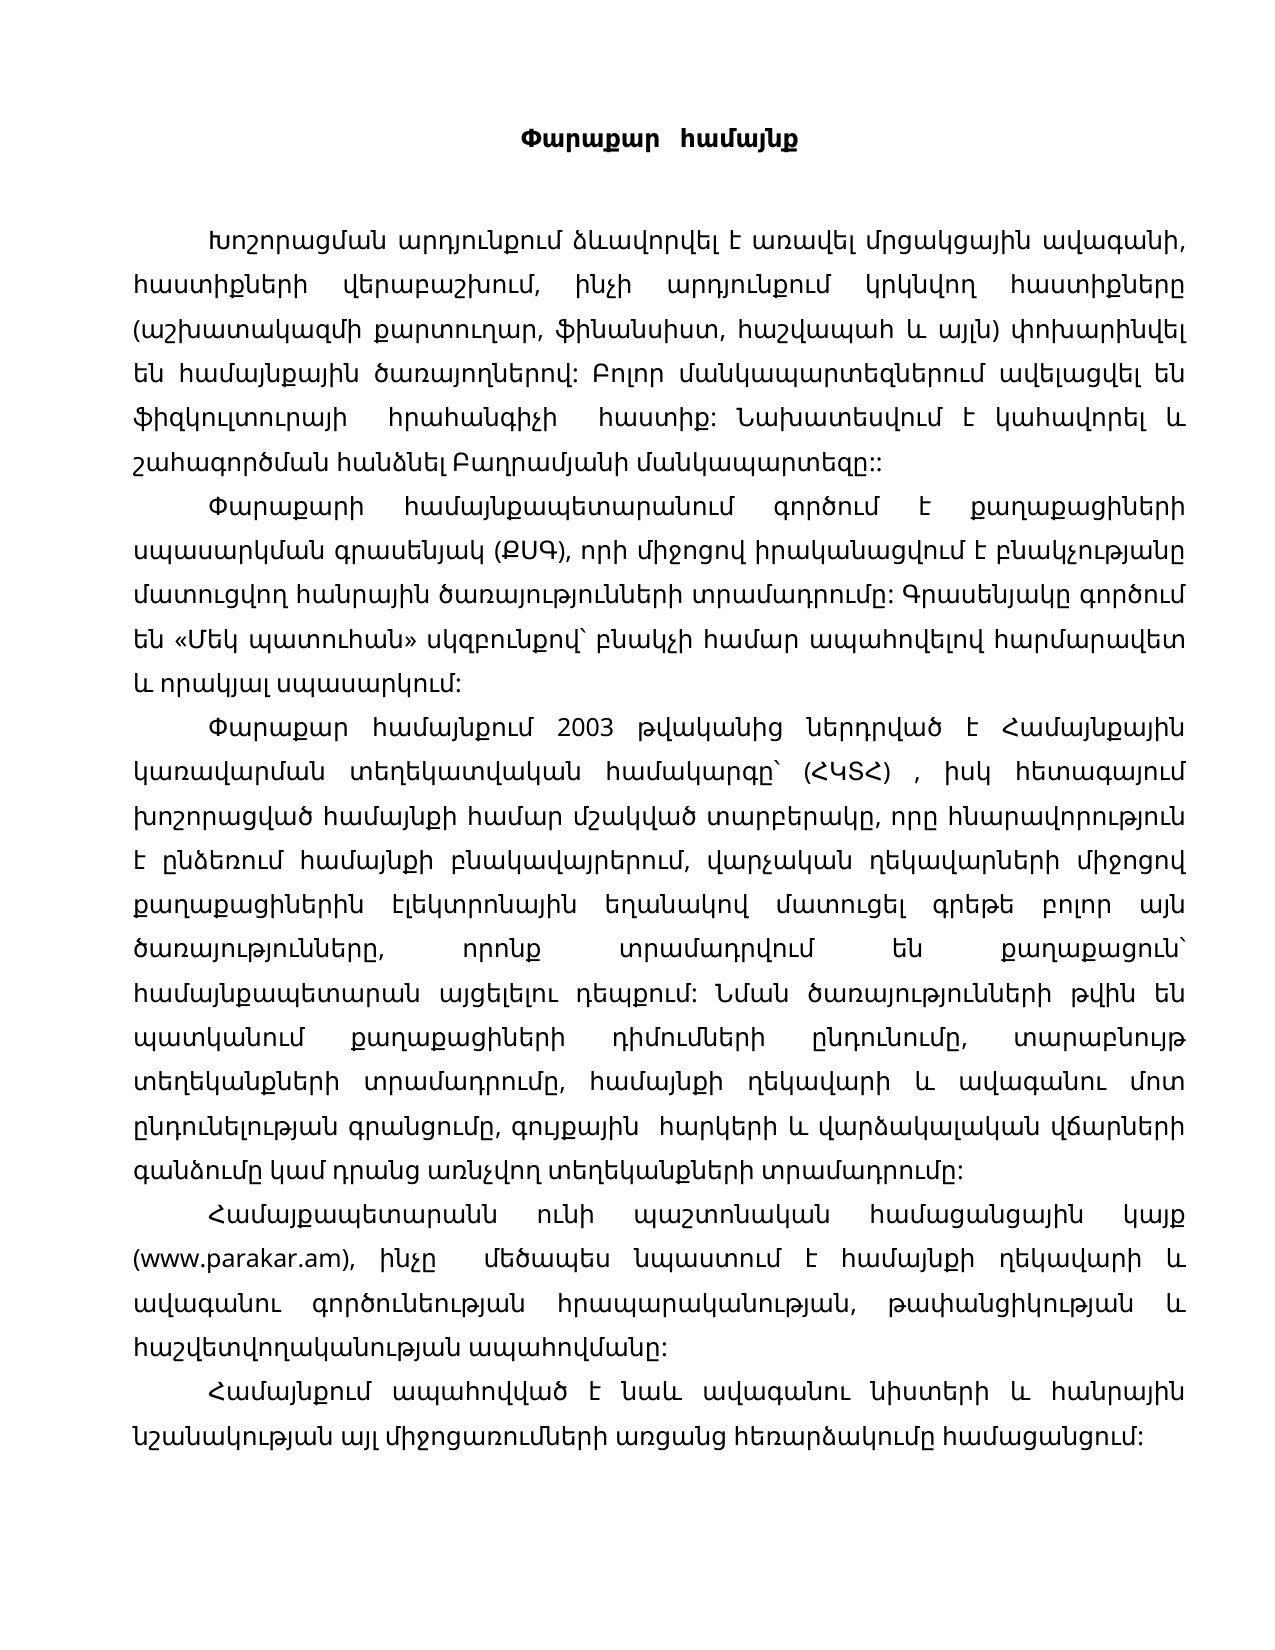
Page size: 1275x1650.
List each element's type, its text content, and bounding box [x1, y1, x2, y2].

text Փարաքարի համայնքապետարանում գործում է քաղաքացիների սպասարկման գրասենյակ (ՔՍԳ), որի միջոցով իրականացվում է բնակչությանը մատուցվող հանրային ծառայությունների տրամադրումը: Գրասենյակը գործում են «Մեկ պատուհան» սկզբունքով՝ բնակչի համար ապահովելով հարմարավետ և որակյալ սպասարկում: [133, 488, 1186, 699]
text Համայնքում ապահովված է նաև ավագանու նիստերի և հանրային նշանակության այլ միջոցառումների առցանց հեռարձակումը համացանցում: [133, 1374, 1186, 1452]
text Խոշորացման արդյունքում ձևավորվել է առավել մրցակցային ավագանի, հաստիքների վերաբաշխում, ինչի արդյունքում կրկնվող հաստիքները (աշխատակազմի քարտուղար, ֆինանսիստ, հաշվապահ և այլն) փոխարինվել են համայնքային ծառայողներով: Բոլոր մանկապարտեզներում ավելացվել են ֆիզկուլտուրայի հրահանգիչի հաստիք: Նախատեսվում է կահավորել և շահագործման հանձնել Բաղրամյանի մանկապարտեզը:: [133, 223, 1186, 478]
text Փարաքար համայնք [133, 121, 1186, 155]
text Համայքապետարանն ունի պաշտոնական համացանցային կայք (www.parakar.am), ինչը մեծապես նպաստում է համայնքի ղեկավարի և ավագանու գործունեության հրապարականության, թափանցիկության և հաշվետվողականության ապահովմանը: [133, 1197, 1186, 1364]
text Փարաքար համայնքում 2003 թվականից ներդրված է Համայնքային կառավարման տեղեկատվական համակարգը՝ (ՀԿՏՀ) , իսկ հետագայում խոշորացված համայնքի համար մշակված տարբերակը, որը հնարավորություն է ընձեռում համայնքի բնակավայրերում, վարչական ղեկավարների միջոցով քաղաքացիներին էլեկտրոնային եղանակով մատուցել գրեթե բոլոր այն ծառայությունները, որոնք տրամադրվում են քաղաքացուն՝ համայնքապետարան այցելելու դեպքում: Նման ծառայությունների թվին են պատկանում քաղաքացիների դիմումների ընդունումը, տարաբնույթ տեղեկանքների տրամադրումը, համայնքի ղեկավարի և ավագանու մոտ ընդունելության գրանցումը, գույքային հարկերի և վարձակալական վճարների գանձումը կամ դրանց առնչվող տեղեկանքների տրամադրումը: [133, 710, 1186, 1187]
